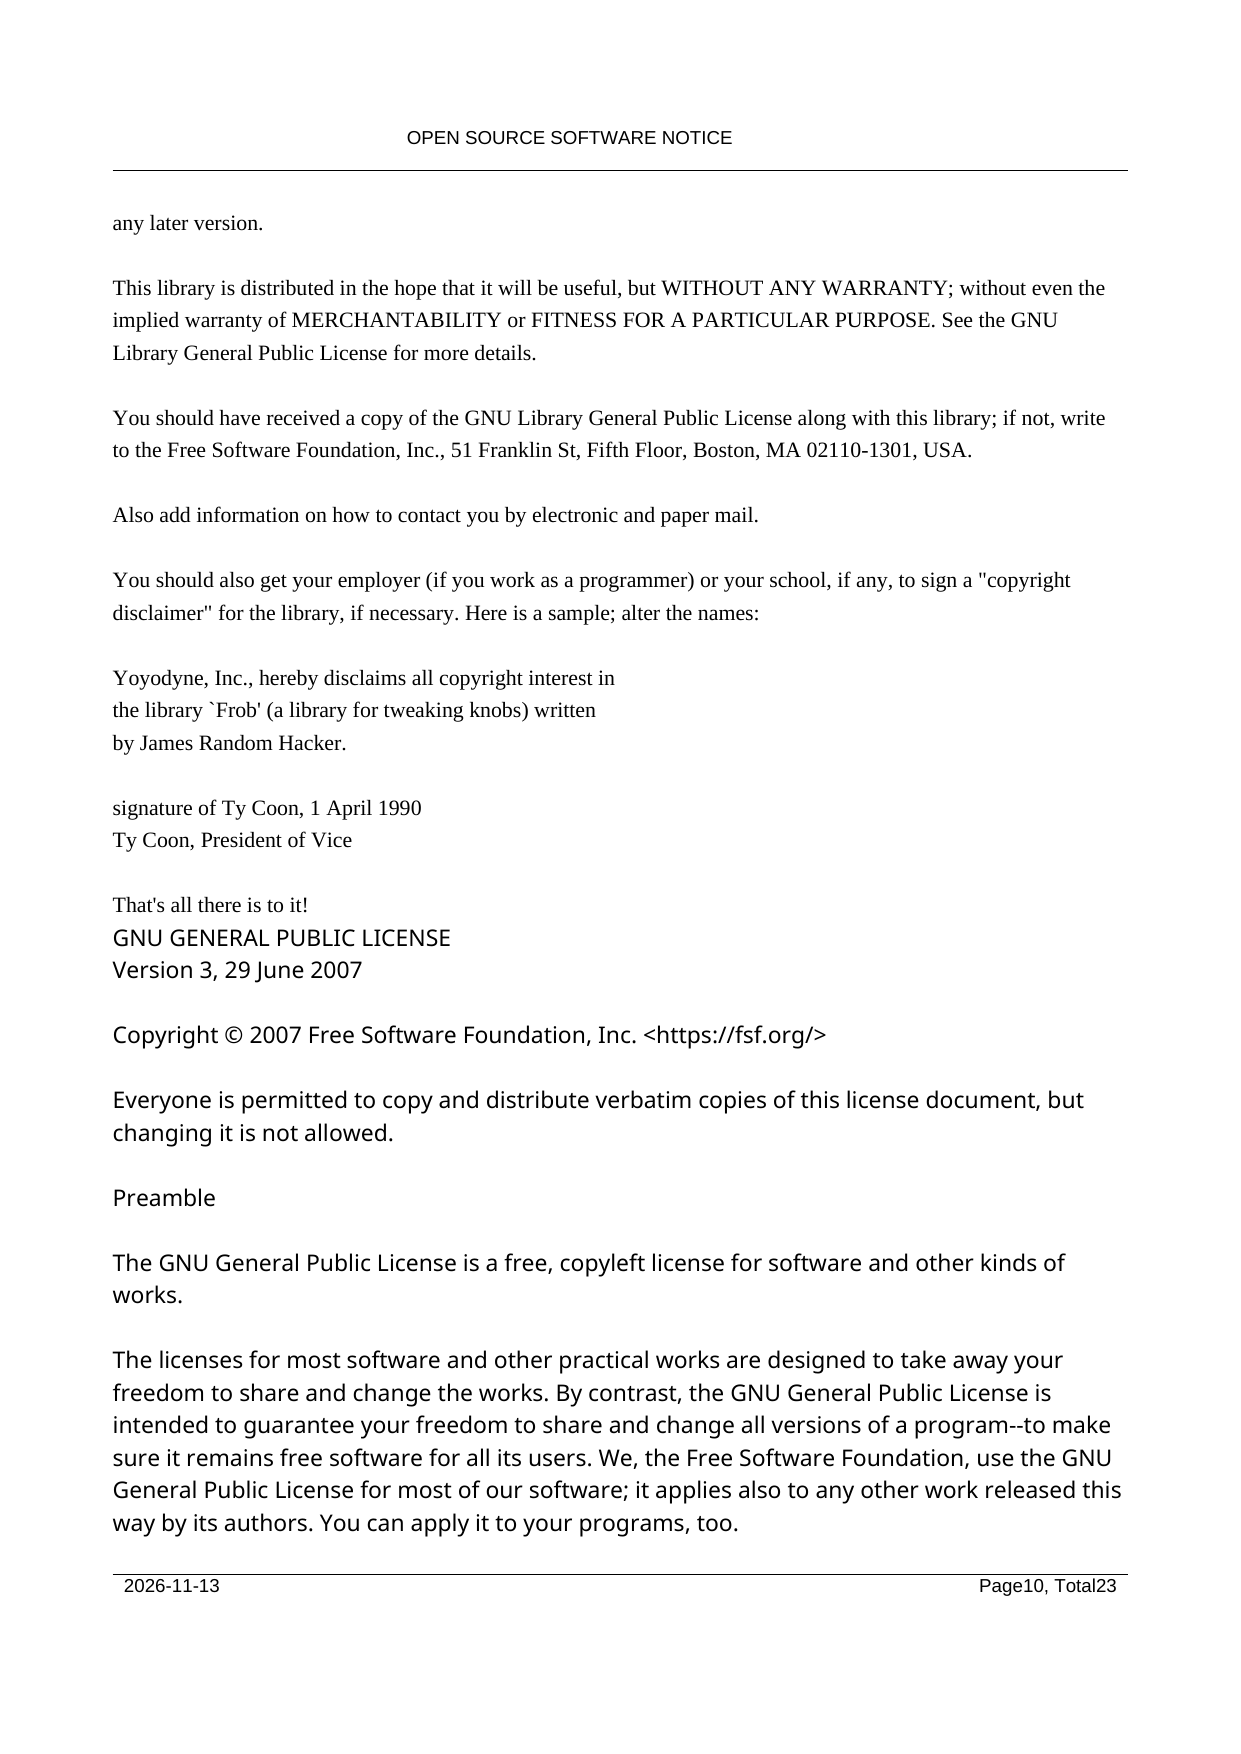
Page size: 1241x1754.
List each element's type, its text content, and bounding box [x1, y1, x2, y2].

text The GNU General Public License is a free, copyleft license for software and other kinds of works. [112, 1246, 1128, 1311]
text the library `Frob' (a library for tweaking knobs) written [112, 694, 1128, 726]
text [112, 206, 1128, 239]
text Yoyodyne, Inc., hereby disclaims all copyright interest in [112, 661, 1128, 694]
text Preamble [112, 1181, 1128, 1214]
text Also add information on how to contact you by electronic and paper mail. [112, 499, 1128, 531]
text signature of Ty Coon, 1 April 1990 [112, 791, 1128, 824]
text That's all there is to it! GNU GENERAL PUBLIC LICENSE [112, 889, 1128, 954]
text Everyone is permitted to copy and distribute verbatim copies of this license document, but changing it is not allowed. [112, 1084, 1128, 1149]
text Ty Coon, President of Vice [112, 824, 1128, 856]
text This library is distributed in the hope that it will be useful, but WITHOUT ANY WARRANTY; without even the implied warranty of MERCHANTABILITY or FITNESS FOR A PARTICULAR PURPOSE. See the GNU Library General Public License for more details. [112, 271, 1128, 369]
text by James Random Hacker. [112, 726, 1128, 759]
text Version 3, 29 June 2007 [112, 954, 1128, 986]
text The licenses for most software and other practical works are designed to take away your freedom to share and change the works. By contrast, the GNU General Public License is intended to guarantee your freedom to share and change all versions of a program--to make sure it remains free software for all its users. We, the Free Software Foundation, use the GNU General Public License for most of our software; it applies also to any other work released this way by its authors. You can apply it to your programs, too. [112, 1344, 1128, 1539]
text You should have received a copy of the GNU Library General Public License along with this library; if not, write to the Free Software Foundation, Inc., 51 Franklin St, Fifth Floor, Boston, MA 02110-1301, USA. [112, 401, 1128, 466]
text Copyright © 2007 Free Software Foundation, Inc. <https://fsf.org/> [112, 1019, 1128, 1051]
text You should also get your employer (if you work as a programmer) or your school, if any, to sign a "copyright disclaimer" for the library, if necessary. Here is a sample; alter the names: [112, 564, 1128, 629]
